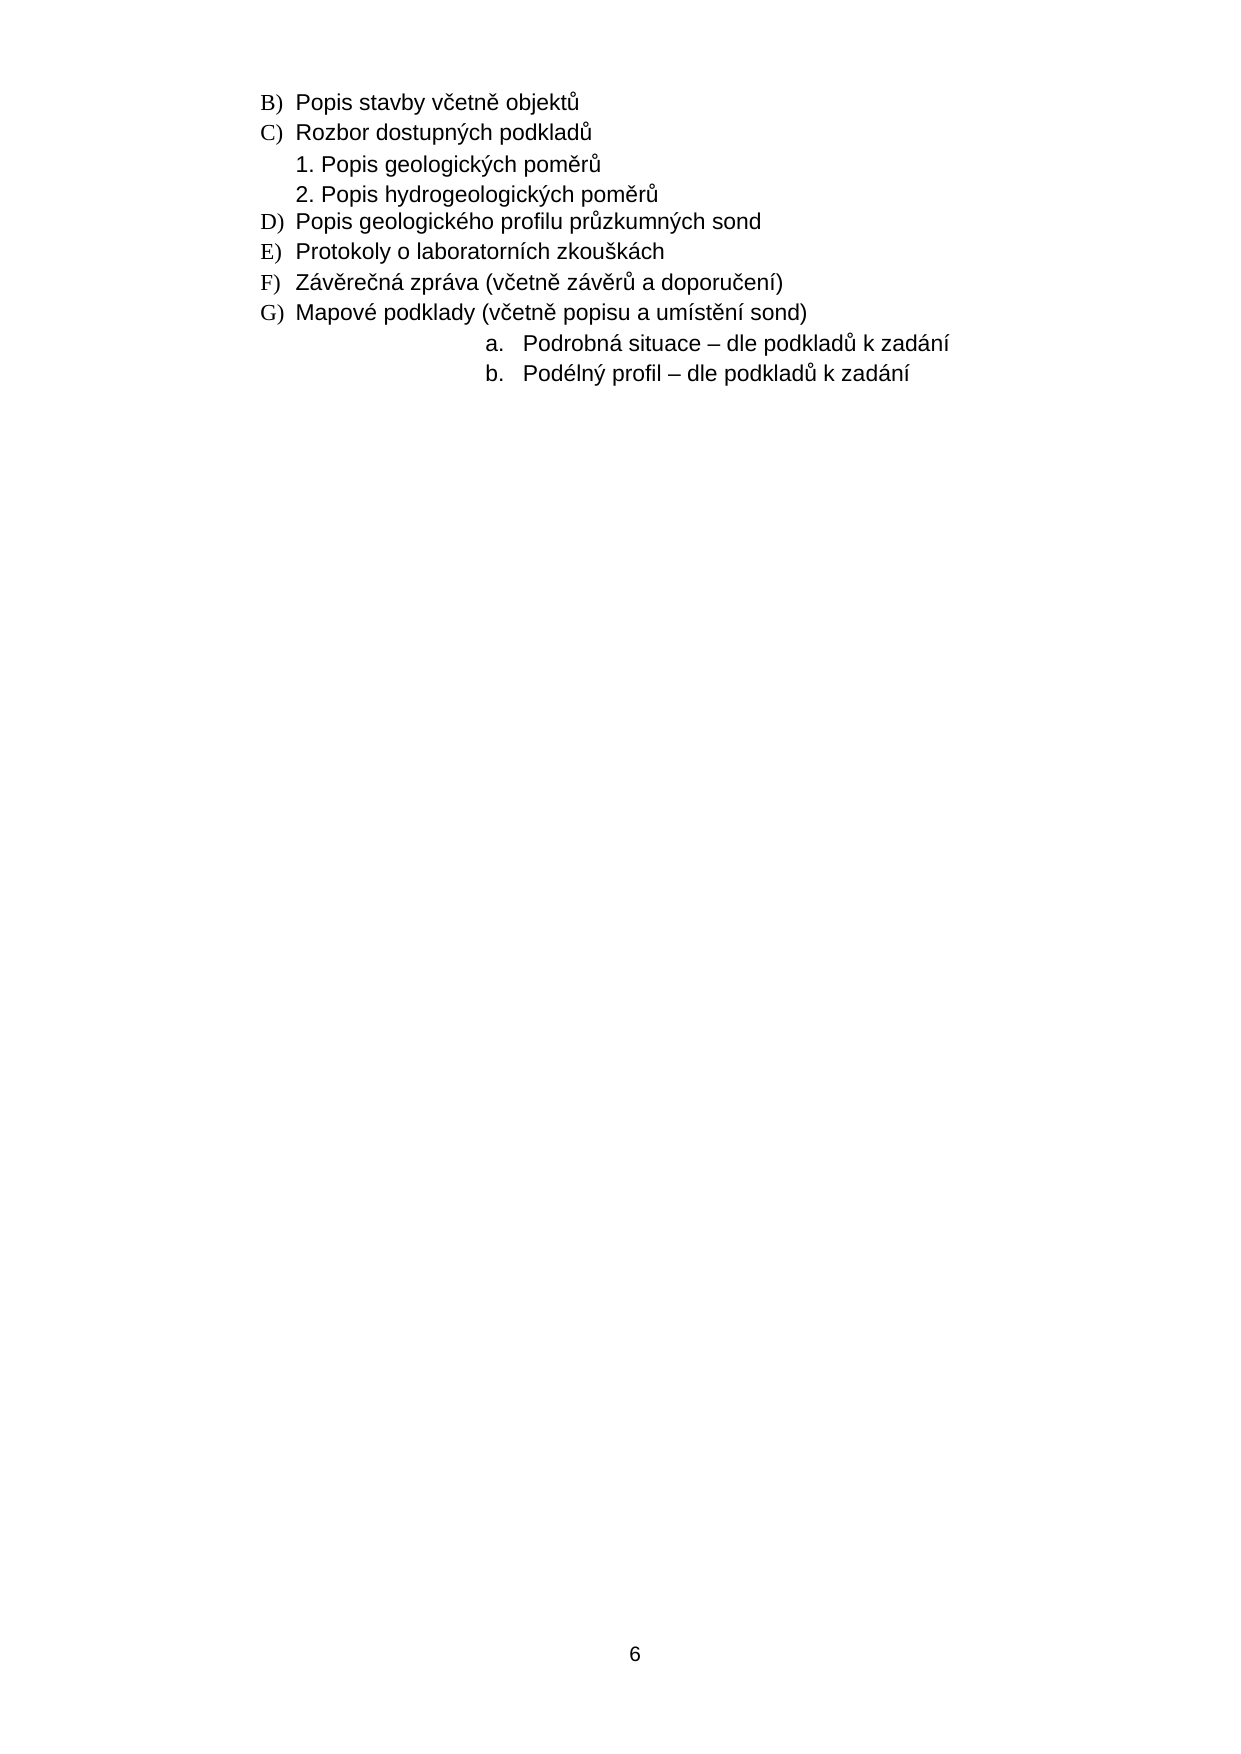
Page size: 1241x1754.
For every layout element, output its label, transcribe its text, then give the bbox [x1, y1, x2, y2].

list Popis stavby včetně objektů [260, 89, 1122, 115]
list Rozbor dostupných podkladů [260, 119, 1122, 146]
text 2. Popis hydrogeologických poměrů [295, 179, 1122, 208]
text 1. Popis geologických poměrů [295, 149, 1122, 179]
list Popis geologického profilu průzkumných sond [260, 208, 1122, 234]
list Podélný profil – dle podkladů k zadání [485, 360, 1122, 386]
list Mapové podklady (včetně popisu a umístění sond) [260, 299, 1122, 326]
list Protokoly o laboratorních zkouškách [260, 238, 1122, 265]
list Závěrečná zpráva (včetně závěrů a doporučení) [260, 269, 1122, 295]
list Podrobná situace – dle podkladů k zadání [485, 329, 1122, 356]
